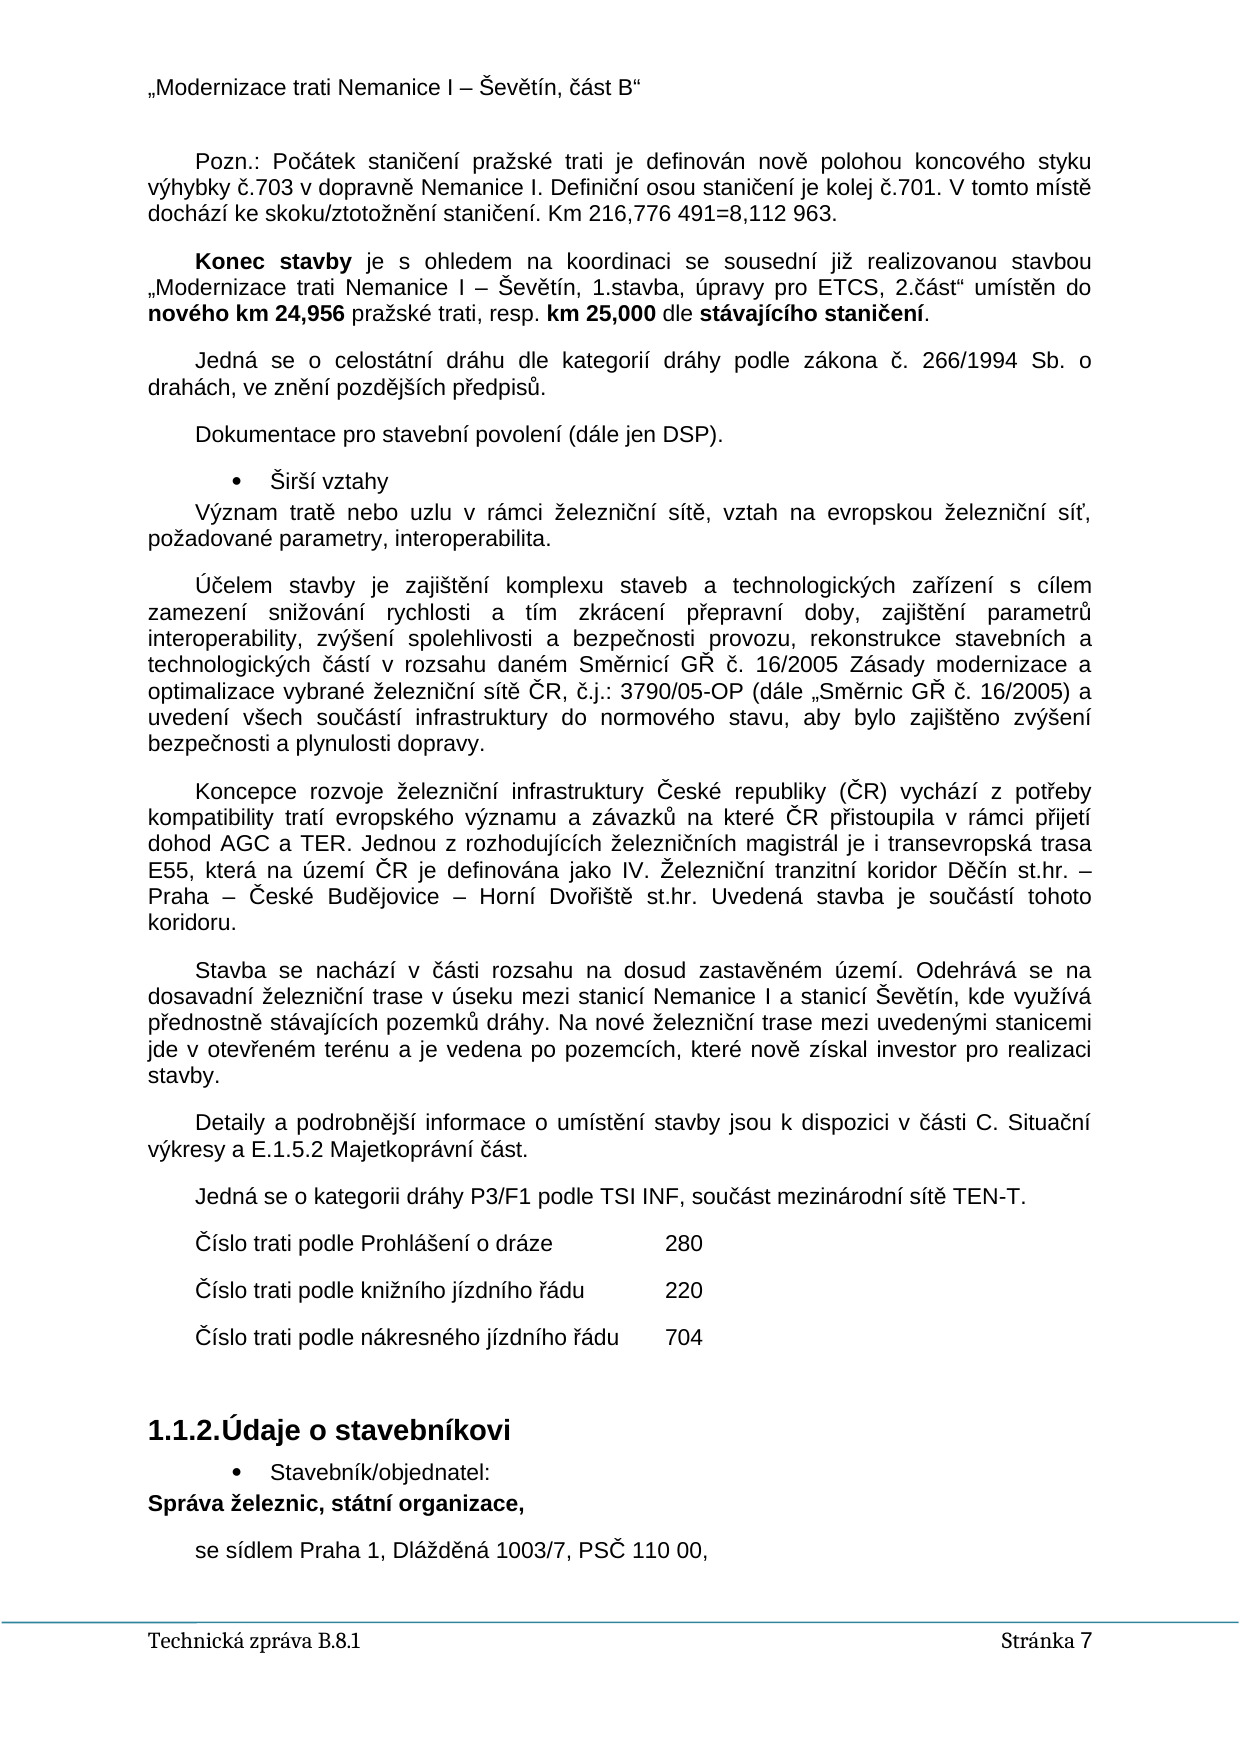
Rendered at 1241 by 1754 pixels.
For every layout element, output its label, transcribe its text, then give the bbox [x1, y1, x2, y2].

text Jedná se o kategorii dráhy P3/F1 podle TSI INF, součást mezinárodní sítě TEN-T. [148, 1183, 1092, 1209]
subtitle Údaje o stavebníkovi [148, 1413, 1092, 1447]
list Stavebník/objednatel: [233, 1459, 1092, 1486]
text Číslo trati podle nákresného jízdního řádu 704 [148, 1324, 1092, 1351]
text Stavba se nachází v části rozsahu na dosud zastavěném území. Odehrává se na dosavadní železniční trase v úseku mezi stanicí Nemanice I a stanicí Ševětín, kde využívá přednostně stávajících pozemků dráhy. Na nové železniční trase mezi uvedenými stanicemi jde v otevřeném terénu a je vedena po pozemcích, které nově získal investor pro realizaci stavby. [148, 957, 1092, 1088]
text Správa železnic, státní organizace, [148, 1490, 1092, 1516]
text Koncepce rozvoje železniční infrastruktury České republiky (ČR) vychází z potřeby kompatibility tratí evropského významu a závazků na které ČR přistoupila v rámci přijetí dohod AGC a TER. Jednou z rozhodujících železničních magistrál je i transevropská trasa E55, která na území ČR je definována jako IV. Železniční tranzitní koridor Děčín st.hr. – Praha – České Budějovice – Horní Dvořiště st.hr. Uvedená stavba je součástí tohoto koridoru. [148, 778, 1092, 936]
list Širší vztahy [233, 468, 1092, 494]
text se sídlem Praha 1, Dlážděná 1003/7, PSČ 110 00, [148, 1537, 1092, 1563]
text Jedná se o celostátní dráhu dle kategorií dráhy podle zákona č. 266/1994 Sb. o drahách, ve znění pozdějších předpisů. [148, 347, 1092, 400]
text Číslo trati podle knižního jízdního řádu 220 [148, 1277, 1092, 1303]
text Číslo trati podle Prohlášení o dráze 280 [148, 1230, 1092, 1256]
text Pozn.: Počátek staničení pražské trati je definován nově polohou koncového styku výhybky č.703 v dopravně Nemanice I. Definiční osou staničení je kolej č.701. V tomto místě dochází ke skoku/ztotožnění staničení. Km 216,776 491=8,112 963. [148, 148, 1092, 227]
text Detaily a podrobnější informace o umístění stavby jsou k dispozici v části C. Situační výkresy a E.1.5.2 Majetkoprávní část. [148, 1109, 1092, 1162]
text Konec stavby je s ohledem na koordinaci se sousední již realizovanou stavbou „Modernizace trati Nemanice I – Ševětín, 1.stavba, úpravy pro ETCS, 2.část“ umístěn do nového km 24,956 pražské trati, resp. km 25,000 dle stávajícího staničení. [148, 248, 1092, 327]
text Význam tratě nebo uzlu v rámci železniční sítě, vztah na evropskou železniční síť, požadované parametry, interoperabilita. [148, 499, 1092, 551]
text Účelem stavby je zajištění komplexu staveb a technologických zařízení s cílem zamezení snižování rychlosti a tím zkrácení přepravní doby, zajištění parametrů interoperability, zvýšení spolehlivosti a bezpečnosti provozu, rekonstrukce stavebních a technologických částí v rozsahu daném Směrnicí GŘ č. 16/2005 Zásady modernizace a optimalizace vybrané železniční sítě ČR, č.j.: 3790/05-OP (dále „Směrnic GŘ č. 16/2005) a uvedení všech součástí infrastruktury do normového stavu, aby bylo zajištěno zvýšení bezpečnosti a plynulosti dopravy. [148, 572, 1092, 757]
text Dokumentace pro stavební povolení (dále jen DSP). [148, 421, 1092, 447]
